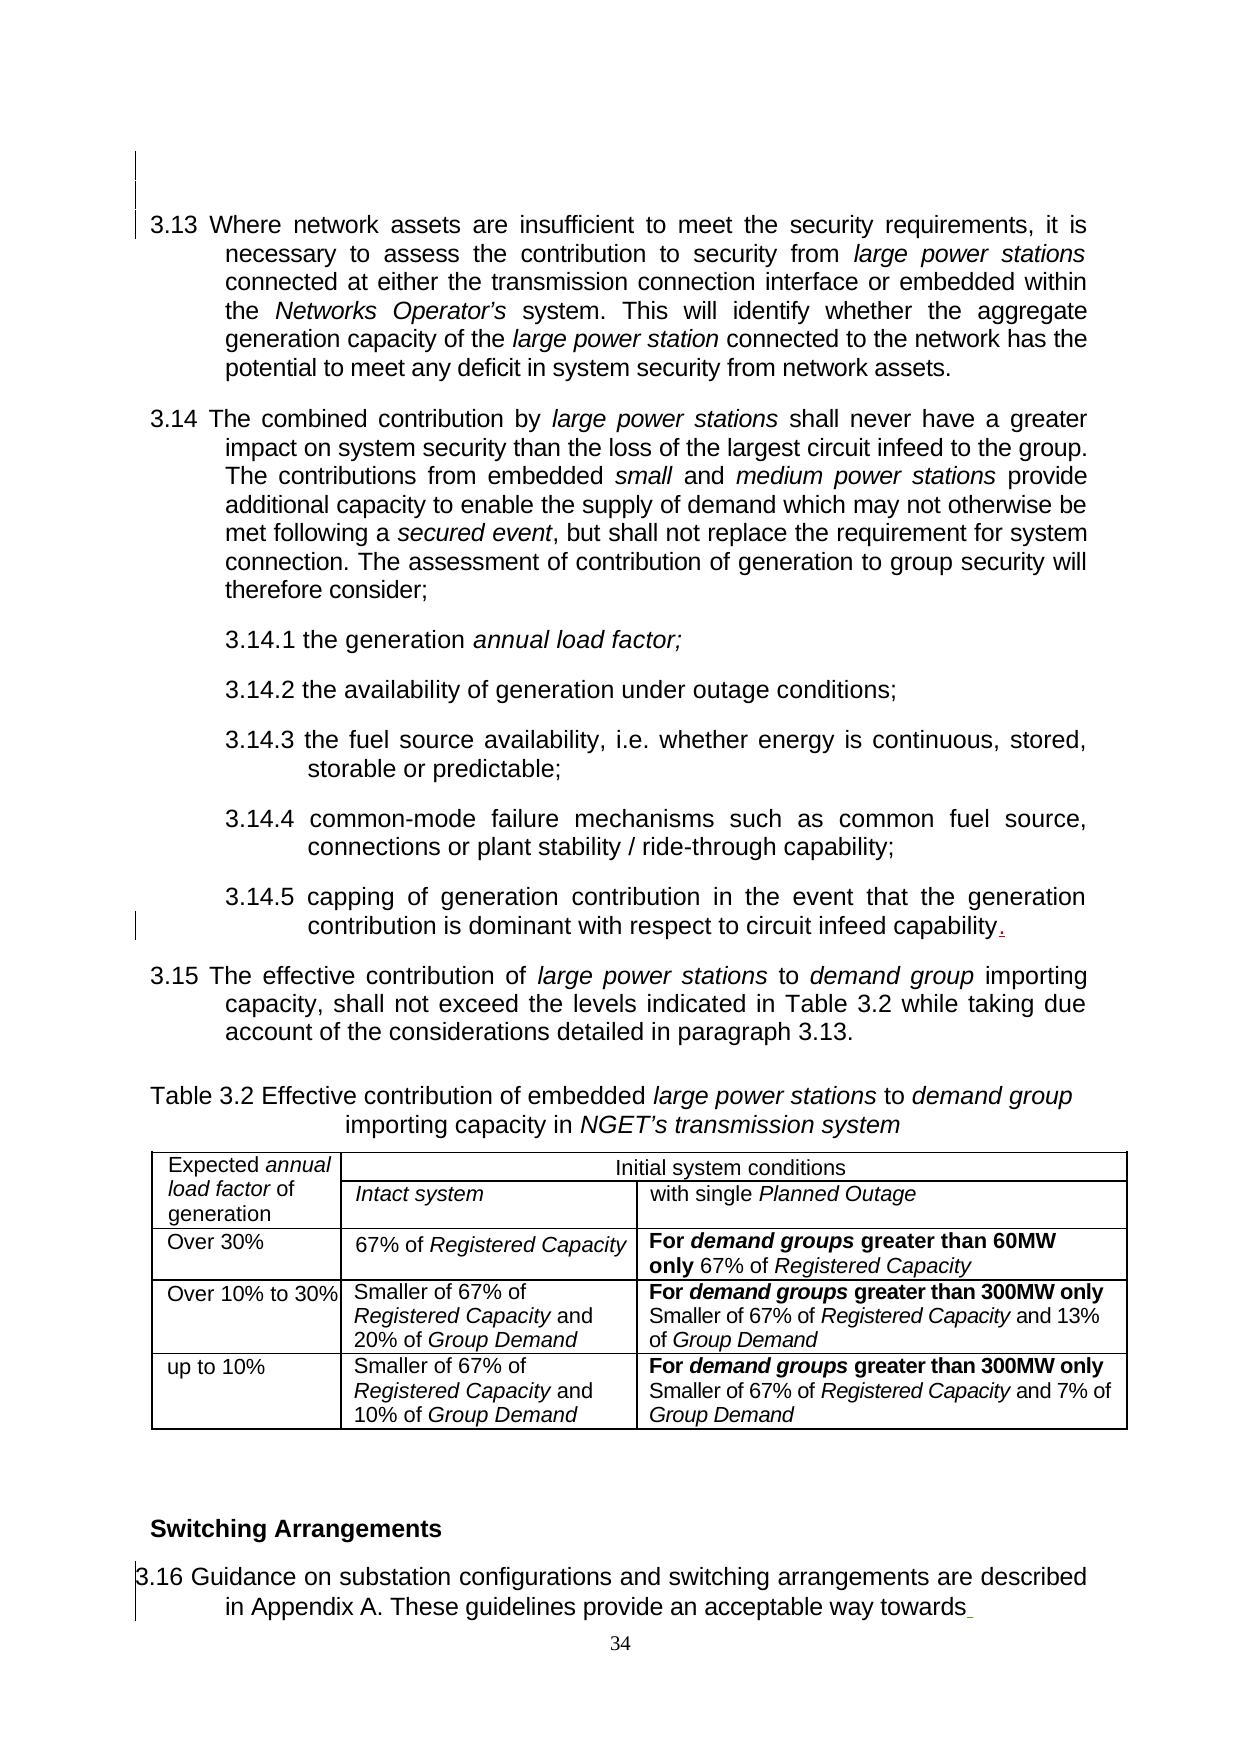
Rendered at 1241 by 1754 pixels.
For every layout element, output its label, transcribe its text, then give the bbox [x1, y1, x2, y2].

text 3.14.2 the availability of generation under outage conditions; [225, 676, 1125, 704]
table_cell For demand groups greater than 300MW only Smaller of 67% of Registered Capacity and 7% of Group Demand [638, 1354, 1126, 1428]
text Switching Arrangements [150, 1514, 1125, 1543]
text 3.14.1 the generation annual load factor; [225, 626, 1125, 654]
text Table 3.2 Effective contribution of embedded large power stations to demand group importing capacity in NGET’s transmission system [150, 1082, 1088, 1139]
table_cell For demand groups greater than 60MW only 67% of Registered Capacity [638, 1229, 1126, 1279]
table_cell Intact system [342, 1182, 636, 1227]
table_cell Smaller of 67% of Registered Capacity and 10% of Group Demand [342, 1354, 636, 1428]
table_header Expected annual load factor of generation [153, 1153, 340, 1227]
table_cell with single Planned Outage [638, 1182, 1126, 1227]
text 3.16 Guidance on substation configurations and switching arrangements are described in Appendix A. These guidelines provide an acceptable way towards [136, 1561, 1088, 1621]
table_header Initial system conditions [342, 1153, 1126, 1180]
text 3.14 The combined contribution by large power stations shall never have a greater impact on system security than the loss of the largest circuit infeed to the group. The contributions from embedded small and medium power stations provide additional capacity to enable the supply of demand which may not otherwise be met following a secured event, but shall not replace the requirement for system connection. The assessment of contribution of generation to group security will therefore consider; [150, 404, 1088, 604]
table_cell 67% of Registered Capacity [342, 1229, 636, 1279]
text 3.14.5 capping of generation contribution in the event that the generation contribution is dominant with respect to circuit infeed capability [225, 883, 1088, 940]
text 3.14.3 the fuel source availability, i.e. whether energy is continuous, stored, storable or predictable; [225, 726, 1088, 783]
text 3.15 The effective contribution of large power stations to demand group importing capacity, shall not exceed the levels indicated in Table 3.2 while taking due account of the considerations detailed in paragraph 3.13. [150, 962, 1088, 1046]
text 3.13 Where network assets are insufficient to meet the security requirements, it is necessary to assess the contribution to security from large power stations connected at either the transmission connection interface or embedded within the Networks Operator’s system. This will identify whether the aggregate generation capacity of the large power station connected to the network has the potential to meet any deficit in system security from network assets. [150, 210, 1088, 382]
text 3.14.4 common-mode failure mechanisms such as common fuel source, connections or plant stability / ride-through capability; [225, 804, 1088, 861]
table_cell Smaller of 67% of Registered Capacity and 20% of Group Demand [342, 1281, 636, 1352]
table_cell Over 10% to 30% [153, 1281, 340, 1352]
table_cell Over 30% [153, 1229, 340, 1279]
table_cell For demand groups greater than 300MW only Smaller of 67% of Registered Capacity and 13% of Group Demand [638, 1281, 1126, 1352]
table_cell up to 10% [153, 1354, 340, 1428]
